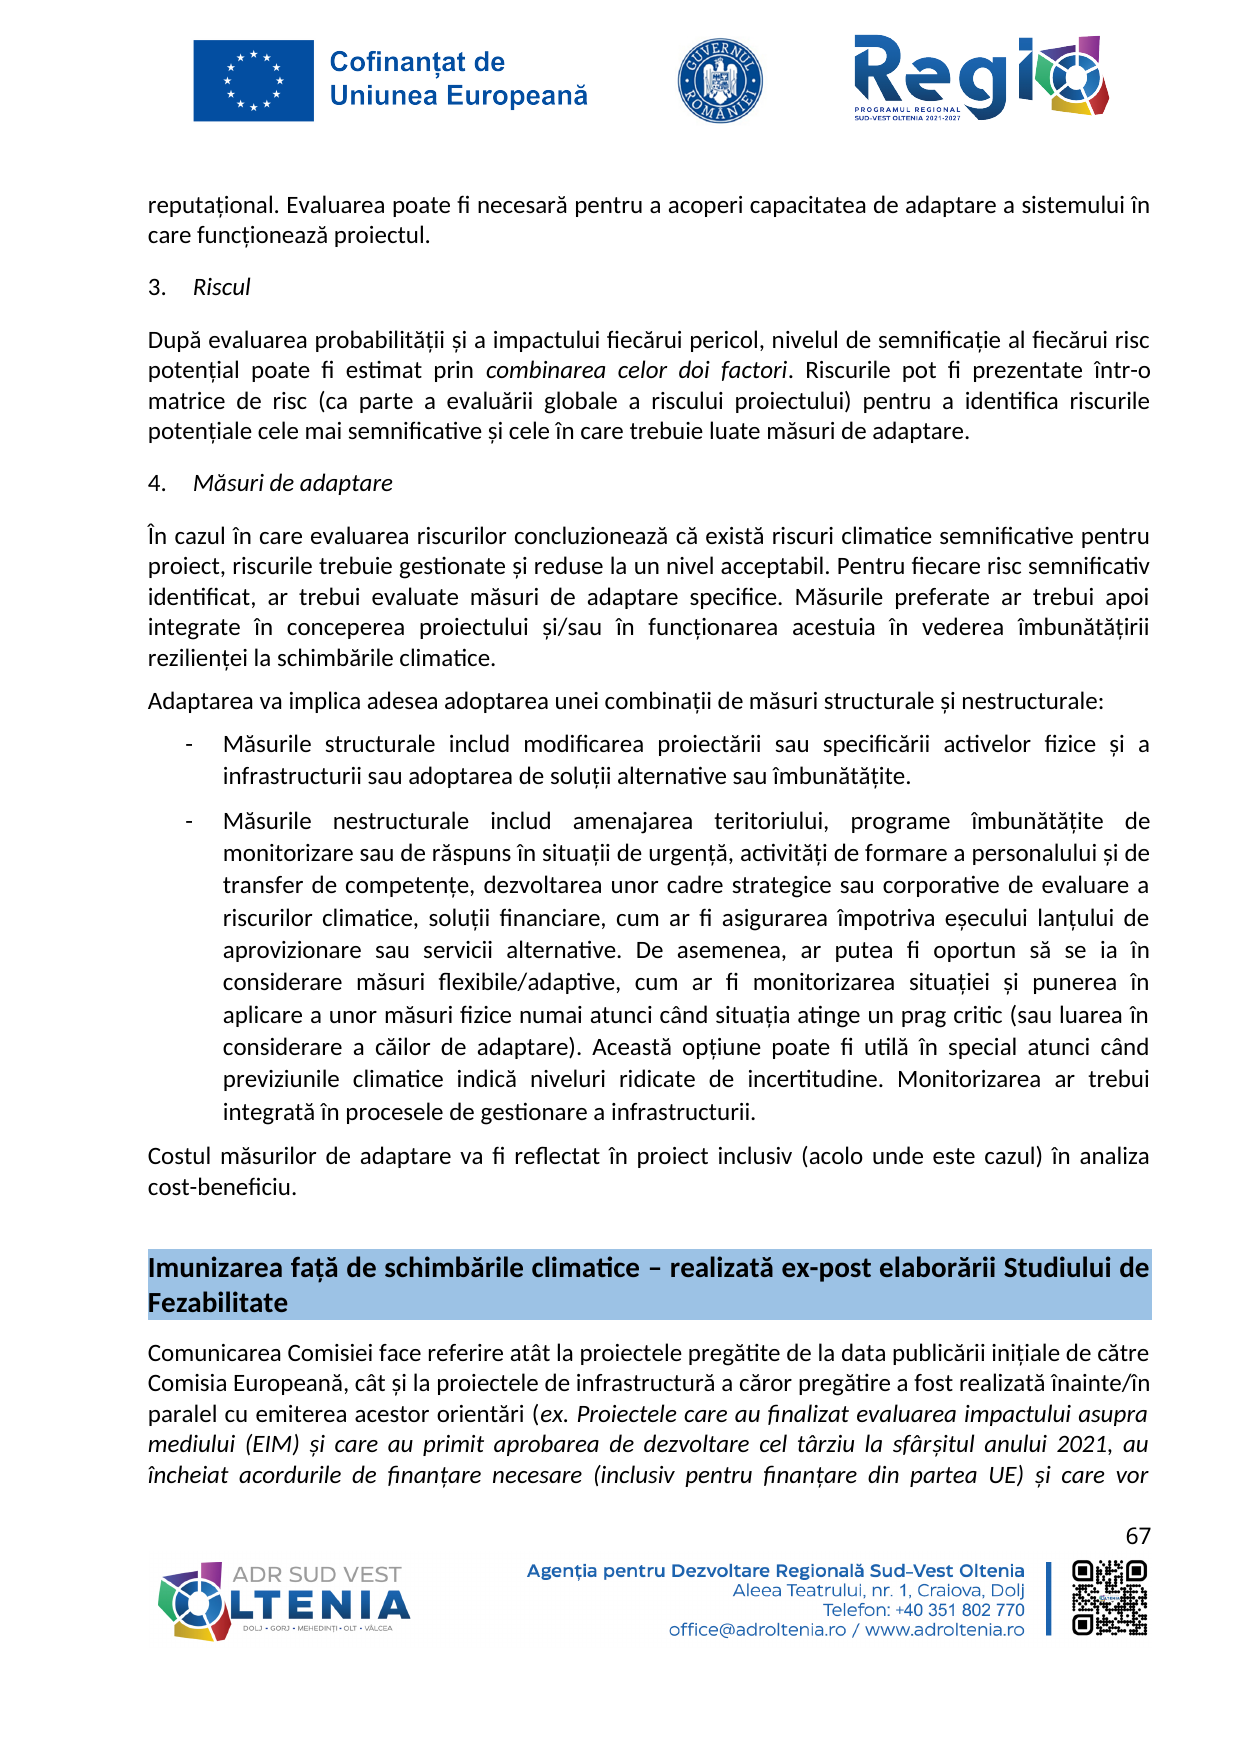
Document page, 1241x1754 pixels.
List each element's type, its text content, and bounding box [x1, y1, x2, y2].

text În cazul în care evaluarea riscurilor concluzionează că există riscuri climatice semnificative pentru proiect, riscurile trebuie gestionate și reduse la un nivel acceptabil. Pentru fiecare risc semnificativ identificat, ar trebui evaluate măsuri de adaptare specifice. Măsurile preferate ar trebui apoi integrate în conceperea proiectului și/sau în funcționarea acestuia în vederea îmbunătățirii rezilienței la schimbările climatice. [148, 520, 1152, 672]
text Costul măsurilor de adaptare va fi reflectat în proiect inclusiv (acolo unde este cazul) în analiza cost-beneficiu. [148, 1140, 1152, 1201]
picture [148, 1551, 1152, 1648]
list Riscul [148, 271, 1152, 301]
list Măsuri de adaptare [148, 467, 1152, 497]
picture [188, 35, 590, 125]
text După evaluarea probabilității și a impactului fiecărui pericol, nivelul de semnificație al fiecărui risc potențial poate fi estimat prin combinarea celor doi factori. Riscurile pot fi prezentate într-o matrice de risc (ca parte a evaluării globale a riscului proiectului) pentru a identifica riscurile potențiale cele mai semnificative și cele în care trebuie luate măsuri de adaptare. [148, 324, 1152, 446]
list Măsurile nestructurale includ amenajarea teritoriului, programe îmbunătățite de monitorizare sau de răspuns în situații de urgență, activități de formare a personalului și de transfer de competențe, dezvoltarea unor cadre strategice sau corporative de evaluare a riscurilor climatice, soluții financiare, cum ar fi asigurarea împotriva eșecului lanțului de aprovizionare sau servicii alternative. De asemenea, ar putea fi oportun să se ia în considerare măsuri flexibile/adaptive, cum ar fi monitorizarea situației și punerea în aplicare a unor măsuri fizice numai atunci când situația atinge un prag critic (sau luarea în considerare a căilor de adaptare). Această opțiune poate fi utilă în special atunci când previziunile climatice indică niveluri ridicate de incertitudine. Monitorizarea ar trebui integrată în procesele de gestionare a infrastructurii. [185, 805, 1152, 1126]
picture [852, 34, 1111, 123]
text Imunizarea față de schimbările climatice – realizată ex-post elaborării Studiului de Fezabilitate [148, 1249, 1152, 1320]
picture [674, 36, 768, 126]
text Adaptarea va implica adesea adoptarea unei combinații de măsuri structurale și nestructurale: [148, 685, 1152, 715]
list Măsurile structurale includ modificarea proiectării sau specificării activelor fizice și a infrastructurii sau adoptarea de soluții alternative sau îmbunătățite. [185, 728, 1152, 791]
